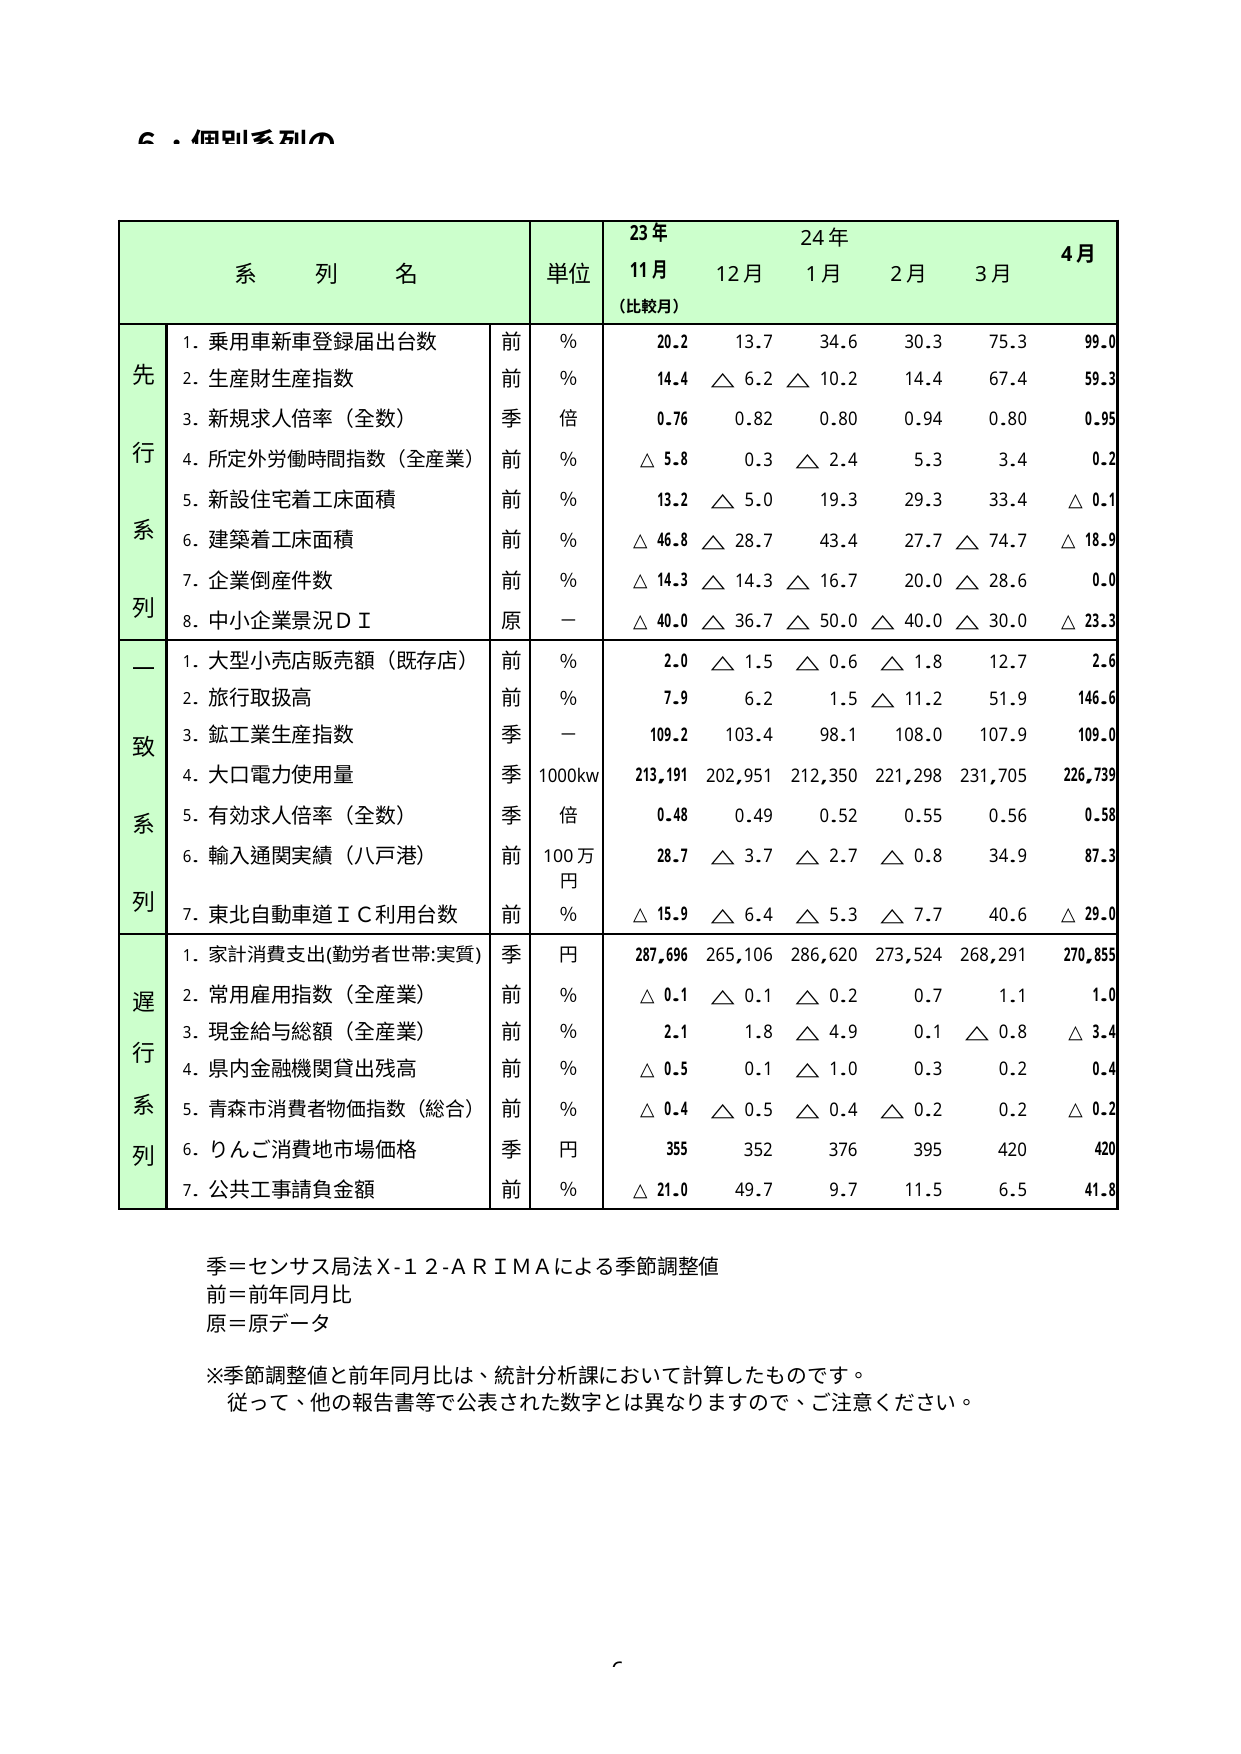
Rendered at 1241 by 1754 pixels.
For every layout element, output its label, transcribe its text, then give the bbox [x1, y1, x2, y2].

table_cell 27.7 [866, 518, 951, 558]
table_cell 1. [168, 641, 202, 678]
table_cell 7.9 [604, 678, 696, 714]
table_cell 226,739 [1036, 753, 1116, 793]
table_cell 前 [491, 834, 529, 892]
table_cell 202,951 [696, 753, 781, 793]
table_cell 1.0 [1036, 973, 1116, 1012]
table_cell 0.80 [951, 397, 1036, 437]
table_cell 43.4 [781, 518, 866, 558]
table_cell ％ [531, 1168, 602, 1208]
table_cell 395 [866, 1128, 951, 1168]
table_cell 倍 [531, 397, 602, 437]
table_header 12月 [696, 222, 781, 323]
table_cell ％ [531, 1012, 602, 1048]
table_cell － [531, 599, 602, 639]
table_cell △ 0.5 [696, 1087, 781, 1127]
table_cell 0.76 [604, 397, 696, 437]
table_cell 7. [168, 892, 202, 933]
table_header 単位 [531, 222, 602, 323]
table_cell 生産財生産指数 [203, 358, 489, 397]
table_cell △ 4.9 [781, 1012, 866, 1048]
table_cell △ 0.4 [604, 1087, 696, 1127]
table_cell △ 15.9 [604, 892, 696, 933]
table_cell 0.94 [866, 397, 951, 437]
table_cell 2.6 [1036, 641, 1116, 678]
table_cell 146.6 [1036, 678, 1116, 714]
table_cell 季 [491, 753, 529, 793]
table_cell △ 50.0 [781, 599, 866, 639]
table_cell 352 [696, 1128, 781, 1168]
table_cell △ 29.0 [1036, 892, 1116, 933]
table_cell 29.3 [866, 478, 951, 518]
table_cell 大口電力使用量 [203, 753, 489, 793]
table_header 23年 11月 （比較月） [604, 222, 696, 323]
table_cell 9.7 [781, 1168, 866, 1208]
table_cell ％ [531, 558, 602, 599]
table_cell 6. [168, 1128, 202, 1168]
table_cell 3. [168, 1012, 202, 1048]
table_cell 99.0 [1036, 325, 1116, 358]
table_cell 前 [491, 325, 529, 358]
table_cell 遅行系列 [120, 935, 165, 1208]
table_cell 13.2 [604, 478, 696, 518]
table_cell ％ [531, 437, 602, 477]
table_cell 家計消費支出(勤労者世帯:実質) [203, 935, 489, 973]
table_cell ％ [531, 1049, 602, 1087]
table_cell △ 7.7 [866, 892, 951, 933]
table_cell ％ [531, 325, 602, 358]
table_cell 0.1 [866, 1012, 951, 1048]
table_cell 4. [168, 753, 202, 793]
table_cell 0.49 [696, 793, 781, 834]
table_cell 14.4 [866, 358, 951, 397]
table_cell △ 28.6 [951, 558, 1036, 599]
table_cell △ 18.9 [1036, 518, 1116, 558]
table_cell △ 28.7 [696, 518, 781, 558]
table_cell 円 [531, 1128, 602, 1168]
table_cell 0.48 [604, 793, 696, 834]
table_cell 公共工事請負金額 [203, 1168, 489, 1208]
table_cell △ 1.0 [781, 1049, 866, 1087]
text ※季節調整値と前年同月比は、統計分析課において計算したものです。 [206, 1362, 1159, 1389]
table_cell △ 0.6 [781, 641, 866, 678]
table_cell 3. [168, 397, 202, 437]
table_cell 20.0 [866, 558, 951, 599]
table_cell 12.7 [951, 641, 1036, 678]
table_cell 前 [491, 1087, 529, 1127]
table_cell 季 [491, 397, 529, 437]
table_cell 2. [168, 973, 202, 1012]
table_cell 2.1 [604, 1012, 696, 1048]
table_cell りんご消費地市場価格 [203, 1128, 489, 1168]
table_cell 前 [491, 558, 529, 599]
table_cell 5.3 [866, 437, 951, 477]
table_cell 0.1 [696, 1049, 781, 1087]
table_cell 0.2 [1036, 437, 1116, 477]
table_cell 常用雇用指数（全産業） [203, 973, 489, 1012]
table_cell △ 2.7 [781, 834, 866, 892]
table_cell 乗用車新車登録届出台数 [203, 325, 489, 358]
table_cell 季 [491, 793, 529, 834]
table_cell △ 0.2 [781, 973, 866, 1012]
table_cell △ 23.3 [1036, 599, 1116, 639]
table_cell 季 [491, 714, 529, 753]
table_cell 287,696 [604, 935, 696, 973]
table_cell △ 0.1 [604, 973, 696, 1012]
table_cell 109.2 [604, 714, 696, 753]
table_cell 8. [168, 599, 202, 639]
table_cell 34.6 [781, 325, 866, 358]
table_cell 倍 [531, 793, 602, 834]
table_cell △ 5.8 [604, 437, 696, 477]
table_cell △ 2.4 [781, 437, 866, 477]
table_cell 30.3 [866, 325, 951, 358]
table_cell 0.80 [781, 397, 866, 437]
table_cell 4. [168, 437, 202, 477]
table_cell 0.56 [951, 793, 1036, 834]
table_cell 有効求人倍率（全数） [203, 793, 489, 834]
table_cell 大型小売店販売額（既存店） [203, 641, 489, 678]
table_cell 20.2 [604, 325, 696, 358]
table_cell 鉱工業生産指数 [203, 714, 489, 753]
table_cell 0.3 [696, 437, 781, 477]
table_cell 100万円 [531, 834, 602, 892]
table_cell 420 [951, 1128, 1036, 1168]
table_cell 0.4 [1036, 1049, 1116, 1087]
table_cell △ 40.0 [604, 599, 696, 639]
table_cell 円 [531, 935, 602, 973]
table_cell 現金給与総額（全産業） [203, 1012, 489, 1048]
table_cell 103.4 [696, 714, 781, 753]
table_cell 新設住宅着工床面積 [203, 478, 489, 518]
table_cell △ 0.2 [866, 1087, 951, 1127]
table_cell 0.7 [866, 973, 951, 1012]
table_cell 1000kw [531, 753, 602, 793]
table_cell － [531, 714, 602, 753]
table_cell △ 46.8 [604, 518, 696, 558]
table_cell 286,620 [781, 935, 866, 973]
table_cell 7. [168, 1168, 202, 1208]
table_cell △ 3.7 [696, 834, 781, 892]
table_cell 前 [491, 641, 529, 678]
table_cell △ 30.0 [951, 599, 1036, 639]
table_cell 6. [168, 518, 202, 558]
table_cell 1.8 [696, 1012, 781, 1048]
table_cell 県内金融機関貸出残高 [203, 1049, 489, 1087]
table_cell 季 [491, 935, 529, 973]
table_cell 75.3 [951, 325, 1036, 358]
table_cell ％ [531, 641, 602, 678]
table_cell 0.2 [951, 1049, 1036, 1087]
table_cell 0.52 [781, 793, 866, 834]
table_cell ％ [531, 518, 602, 558]
table_cell 前 [491, 478, 529, 518]
table_cell 1.1 [951, 973, 1036, 1012]
table_cell △ 0.4 [781, 1087, 866, 1127]
table_cell 前 [491, 358, 529, 397]
table_cell △ 16.7 [781, 558, 866, 599]
table_cell △ 0.8 [951, 1012, 1036, 1048]
table_cell 33.4 [951, 478, 1036, 518]
table_cell △ 21.0 [604, 1168, 696, 1208]
table_cell 前 [491, 437, 529, 477]
table_cell 108.0 [866, 714, 951, 753]
table_cell 265,106 [696, 935, 781, 973]
table_cell 34.9 [951, 834, 1036, 892]
table_cell 87.3 [1036, 834, 1116, 892]
table_cell 所定外労働時間指数（全産業） [203, 437, 489, 477]
table_cell 98.1 [781, 714, 866, 753]
table_cell △ 1.5 [696, 641, 781, 678]
table_cell ％ [531, 892, 602, 933]
table_cell 季 [491, 1128, 529, 1168]
table_cell 1. [168, 935, 202, 973]
text 原＝原データ [206, 1309, 1159, 1337]
table_cell 231,705 [951, 753, 1036, 793]
table_cell 212,350 [781, 753, 866, 793]
table_cell 原 [491, 599, 529, 639]
table_cell 11.5 [866, 1168, 951, 1208]
table_cell 前 [491, 678, 529, 714]
table_cell △ 36.7 [696, 599, 781, 639]
text 季＝センサス局法Ｘ-１２-ＡＲＩＭＡによる季節調整値前＝前年同月比 [206, 1252, 732, 1309]
table_cell 0.58 [1036, 793, 1116, 834]
table_cell △ 0.2 [1036, 1087, 1116, 1127]
table_cell △ 40.0 [866, 599, 951, 639]
table_header 2月 [866, 222, 951, 323]
table_cell 前 [491, 973, 529, 1012]
table_cell 先行系 列 [120, 325, 165, 639]
table_cell 0.95 [1036, 397, 1116, 437]
table_cell 355 [604, 1128, 696, 1168]
table_cell 420 [1036, 1128, 1116, 1168]
table_cell 40.6 [951, 892, 1036, 933]
table_cell 4. [168, 1049, 202, 1087]
table_cell 前 [491, 892, 529, 933]
table_cell △ 6.4 [696, 892, 781, 933]
table_cell 6.5 [951, 1168, 1036, 1208]
table_cell 0.0 [1036, 558, 1116, 599]
text 従って、他の報告書等で公表された数字とは異なりますので、ご注意ください。 [227, 1389, 1159, 1415]
table_cell △ 14.3 [696, 558, 781, 599]
table_cell △ 3.4 [1036, 1012, 1116, 1048]
table_cell 0.55 [866, 793, 951, 834]
table_cell 107.9 [951, 714, 1036, 753]
table_cell 前 [491, 1012, 529, 1048]
table_cell 5. [168, 793, 202, 834]
table_cell 前 [491, 1168, 529, 1208]
table_header 3月 [951, 222, 1036, 323]
table_cell 7. [168, 558, 202, 599]
table_cell ％ [531, 1087, 602, 1127]
table_cell △ 0.1 [1036, 478, 1116, 518]
table_cell 1. [168, 325, 202, 358]
table_cell △ 0.1 [696, 973, 781, 1012]
table_cell 前 [491, 518, 529, 558]
table_cell 東北自動車道ＩＣ利用台数 [203, 892, 489, 933]
table_cell 6.2 [696, 678, 781, 714]
table_cell 新規求人倍率（全数） [203, 397, 489, 437]
table_cell △ 74.7 [951, 518, 1036, 558]
table_cell 3. [168, 714, 202, 753]
table_cell 5. [168, 478, 202, 518]
table_cell ％ [531, 973, 602, 1012]
table_cell 51.9 [951, 678, 1036, 714]
table_cell ％ [531, 678, 602, 714]
table_cell 企業倒産件数 [203, 558, 489, 599]
table_cell 2. [168, 358, 202, 397]
table_cell △ 10.2 [781, 358, 866, 397]
table_cell ％ [531, 478, 602, 518]
table_cell 213,191 [604, 753, 696, 793]
table_cell △ 6.2 [696, 358, 781, 397]
table_header 4月 [1036, 222, 1116, 323]
table_cell 一致系 列 [120, 641, 165, 933]
table_cell 376 [781, 1128, 866, 1168]
table_cell 13.7 [696, 325, 781, 358]
table_cell 2.0 [604, 641, 696, 678]
table_cell 109.0 [1036, 714, 1116, 753]
table_cell △ 0.5 [604, 1049, 696, 1087]
table_cell △ 5.3 [781, 892, 866, 933]
table_cell 0.82 [696, 397, 781, 437]
table_cell 221,298 [866, 753, 951, 793]
table_cell ％ [531, 358, 602, 397]
table_cell 273,524 [866, 935, 951, 973]
table_cell 0.2 [951, 1087, 1036, 1127]
table_cell 67.4 [951, 358, 1036, 397]
table_cell 19.3 [781, 478, 866, 518]
table_cell 6. [168, 834, 202, 892]
table_cell △ 14.3 [604, 558, 696, 599]
table_cell 14.4 [604, 358, 696, 397]
table_cell △ 5.0 [696, 478, 781, 518]
table_cell 5. [168, 1087, 202, 1127]
table_cell 270,855 [1036, 935, 1116, 973]
table_cell 2. [168, 678, 202, 714]
table_cell 中小企業景況ＤＩ [203, 599, 489, 639]
table_cell △ 11.2 [866, 678, 951, 714]
table_header 系 列 名 [120, 222, 529, 323]
table_cell 建築着工床面積 [203, 518, 489, 558]
table_cell 28.7 [604, 834, 696, 892]
table_cell 0.3 [866, 1049, 951, 1087]
table_cell 1.5 [781, 678, 866, 714]
table_cell 青森市消費者物価指数（総合） [203, 1087, 489, 1127]
table_cell 41.8 [1036, 1168, 1116, 1208]
table_cell 前 [491, 1049, 529, 1087]
table_cell 59.3 [1036, 358, 1116, 397]
table_cell 3.4 [951, 437, 1036, 477]
table_header 24年 1月 [781, 222, 866, 323]
table_cell △ 1.8 [866, 641, 951, 678]
table_cell △ 0.8 [866, 834, 951, 892]
table_cell 268,291 [951, 935, 1036, 973]
table_cell 旅行取扱高 [203, 678, 489, 714]
table_cell 49.7 [696, 1168, 781, 1208]
table_cell 輸入通関実績（八戸港） [203, 834, 489, 892]
